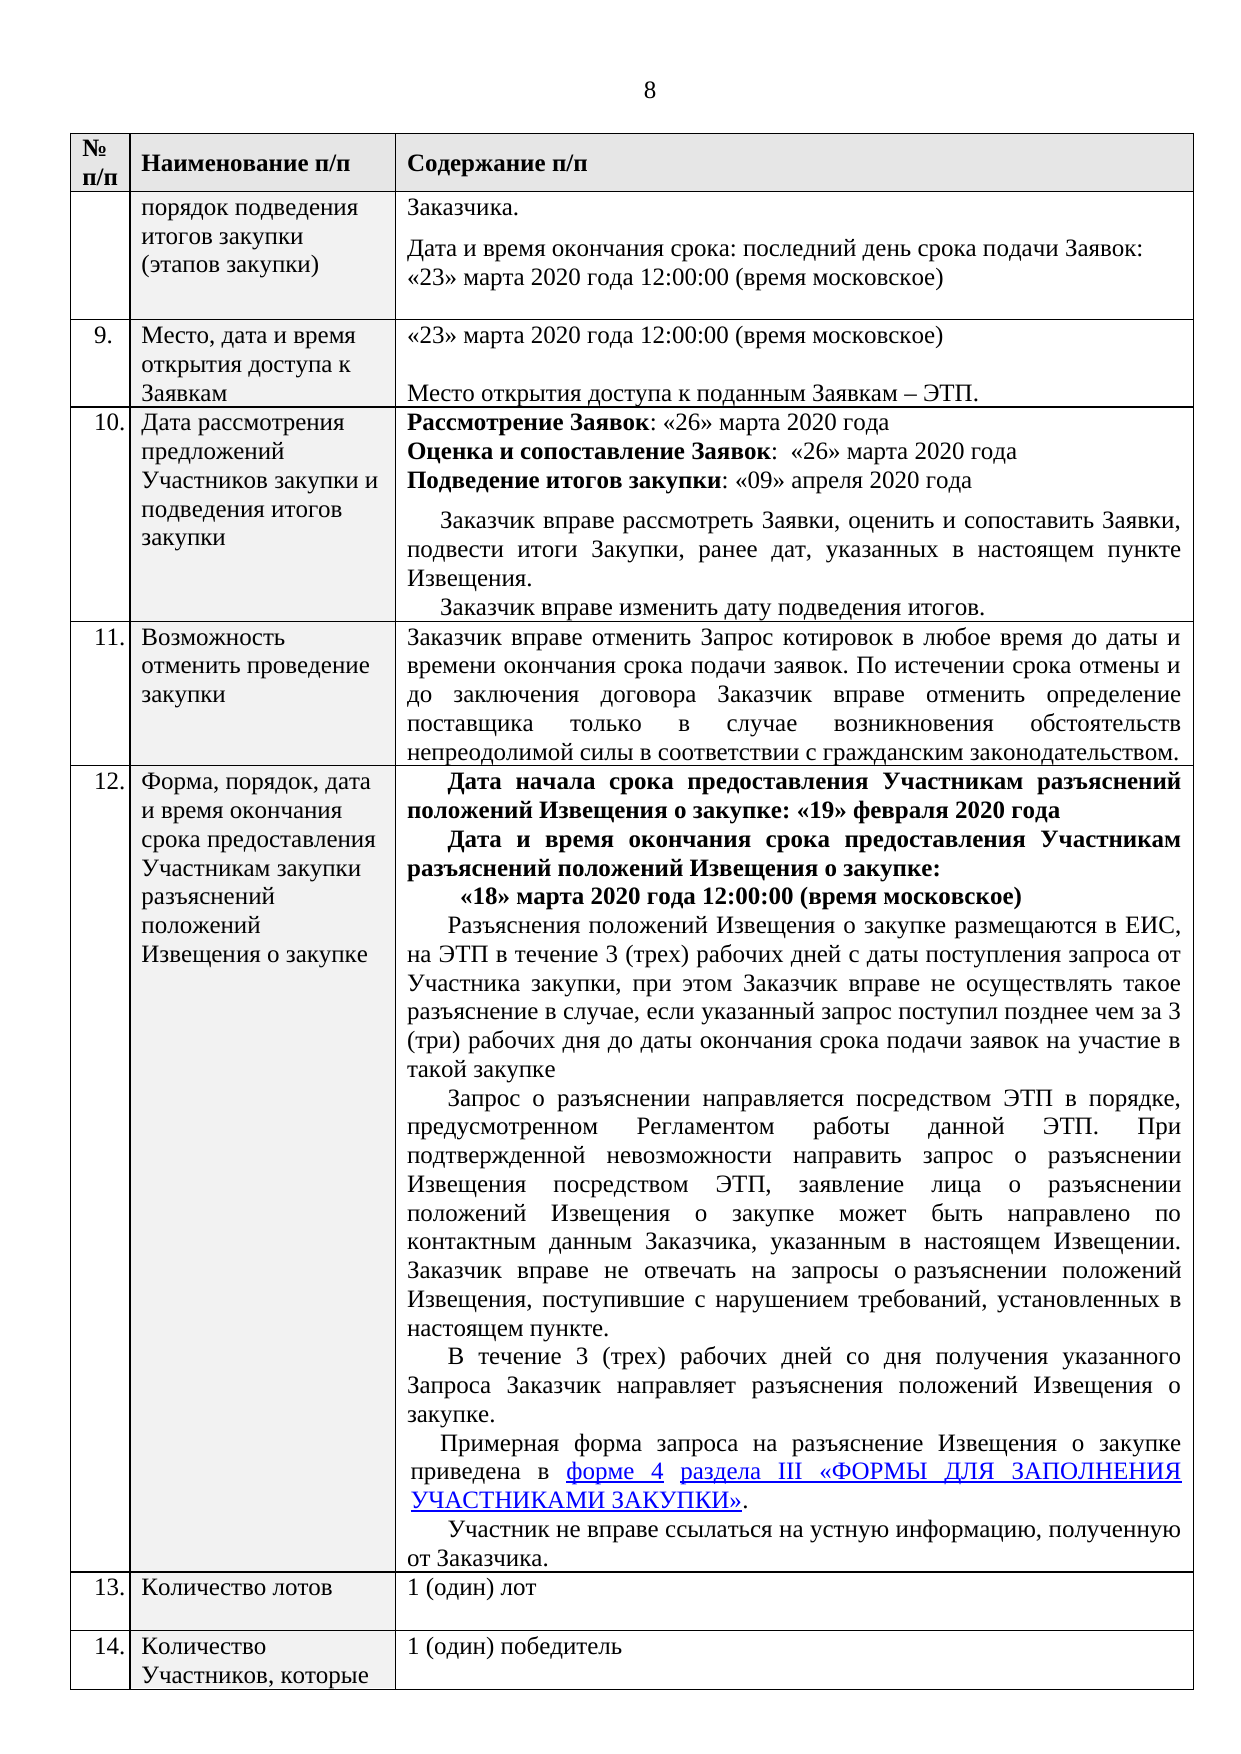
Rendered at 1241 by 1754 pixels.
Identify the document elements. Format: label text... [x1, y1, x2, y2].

table_cell [71, 622, 129, 765]
table_cell 1 (один) победитель [396, 1631, 1193, 1688]
table_cell 1 (один) лот [396, 1573, 1193, 1630]
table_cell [131, 1631, 395, 1688]
table_cell Возможность отменить проведение закупки [131, 622, 395, 765]
table_cell Форма, порядок, дата и время окончания срока предоставления Участникам закупки разъяснений положений Извещения о закупке [131, 766, 395, 1571]
table_cell [71, 1631, 129, 1688]
table_cell Дата начала срока предоставления Участникам разъяснений положений Извещения о закупке: Дата и время окончания срока предоставления Участникам разъяснений положений Извещения о закупке: 12:00:00 (время московское) Разъяснения положений Извещения о закупке размещаются в ЕИС, на ЭТП в течение 3 (трех) рабочих дней с даты поступления запроса от Участника закупки, при этом Заказчик вправе не осуществлять такое разъяснение в случае, если указанный запрос поступил позднее чем за 3 (три) рабочих дня до даты окончания срока подачи заявок на участие в такой закупке Запрос о разъяснении направляется посредством ЭТП в порядке, предусмотренном Регламентом работы данной ЭТП. При подтвержденной невозможности направить запрос о разъяснении Извещения посредством ЭТП, заявление лица о разъяснении положений Извещения о закупке может быть направлено по контактным данным Заказчика, указанным в настоящем Извещении. Заказчик вправе не отвечать на запросы о разъяснении положений Извещения, поступившие с нарушением требований, установленных в настоящем пункте. В течение 3 (трех) рабочих дней со дня получения указанного Запроса Заказчик направляет разъяснения положений Извещения о закупке. Примерная форма запроса на разъяснение Извещения о закупке приведена в форме 4 раздела III «ФОРМЫ ДЛЯ ЗАПОЛНЕНИЯ УЧАСТНИКАМИ ЗАКУПКИ». Участник не вправе ссылаться на устную информацию, полученную от Заказчика. [396, 766, 1193, 1571]
table_cell Рассмотрение Заявок: Оценка и сопоставление Заявок: Подведение итогов закупки: Заказчик вправе рассмотреть Заявки, оценить и сопоставить Заявки, подвести итоги Закупки, ранее дат, указанных в настоящем пункте Извещения. Заказчик вправе изменить дату подведения итогов. [396, 408, 1193, 621]
table_cell Заказчик вправе отменить Запрос котировок в любое время до даты и времени окончания срока подачи заявок. По истечении срока отмены и до заключения договора Заказчик вправе отменить определение поставщика только в случае возникновения обстоятельств непреодолимой силы в соответствии с гражданским законодательством. [396, 622, 1193, 765]
table_header Наименование п/п [131, 134, 395, 191]
table_cell Количество лотов [131, 1573, 395, 1630]
table_cell [71, 408, 129, 621]
table_cell Дата рассмотрения предложений Участников закупки и подведения итогов закупки [131, 408, 395, 621]
table_cell [71, 192, 129, 319]
table_cell 12:00:00 (время московское) Место открытия доступа к поданным Заявкам – ЭТП. [396, 320, 1193, 406]
table_header Содержание п/п [396, 134, 1193, 191]
table_cell [71, 1573, 129, 1630]
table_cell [131, 192, 395, 319]
table_header № п/п [71, 134, 129, 191]
table_cell Место, дата и время открытия доступа к Заявкам [131, 320, 395, 406]
table_cell [71, 766, 129, 1571]
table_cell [396, 192, 1193, 319]
table_cell [71, 320, 129, 406]
